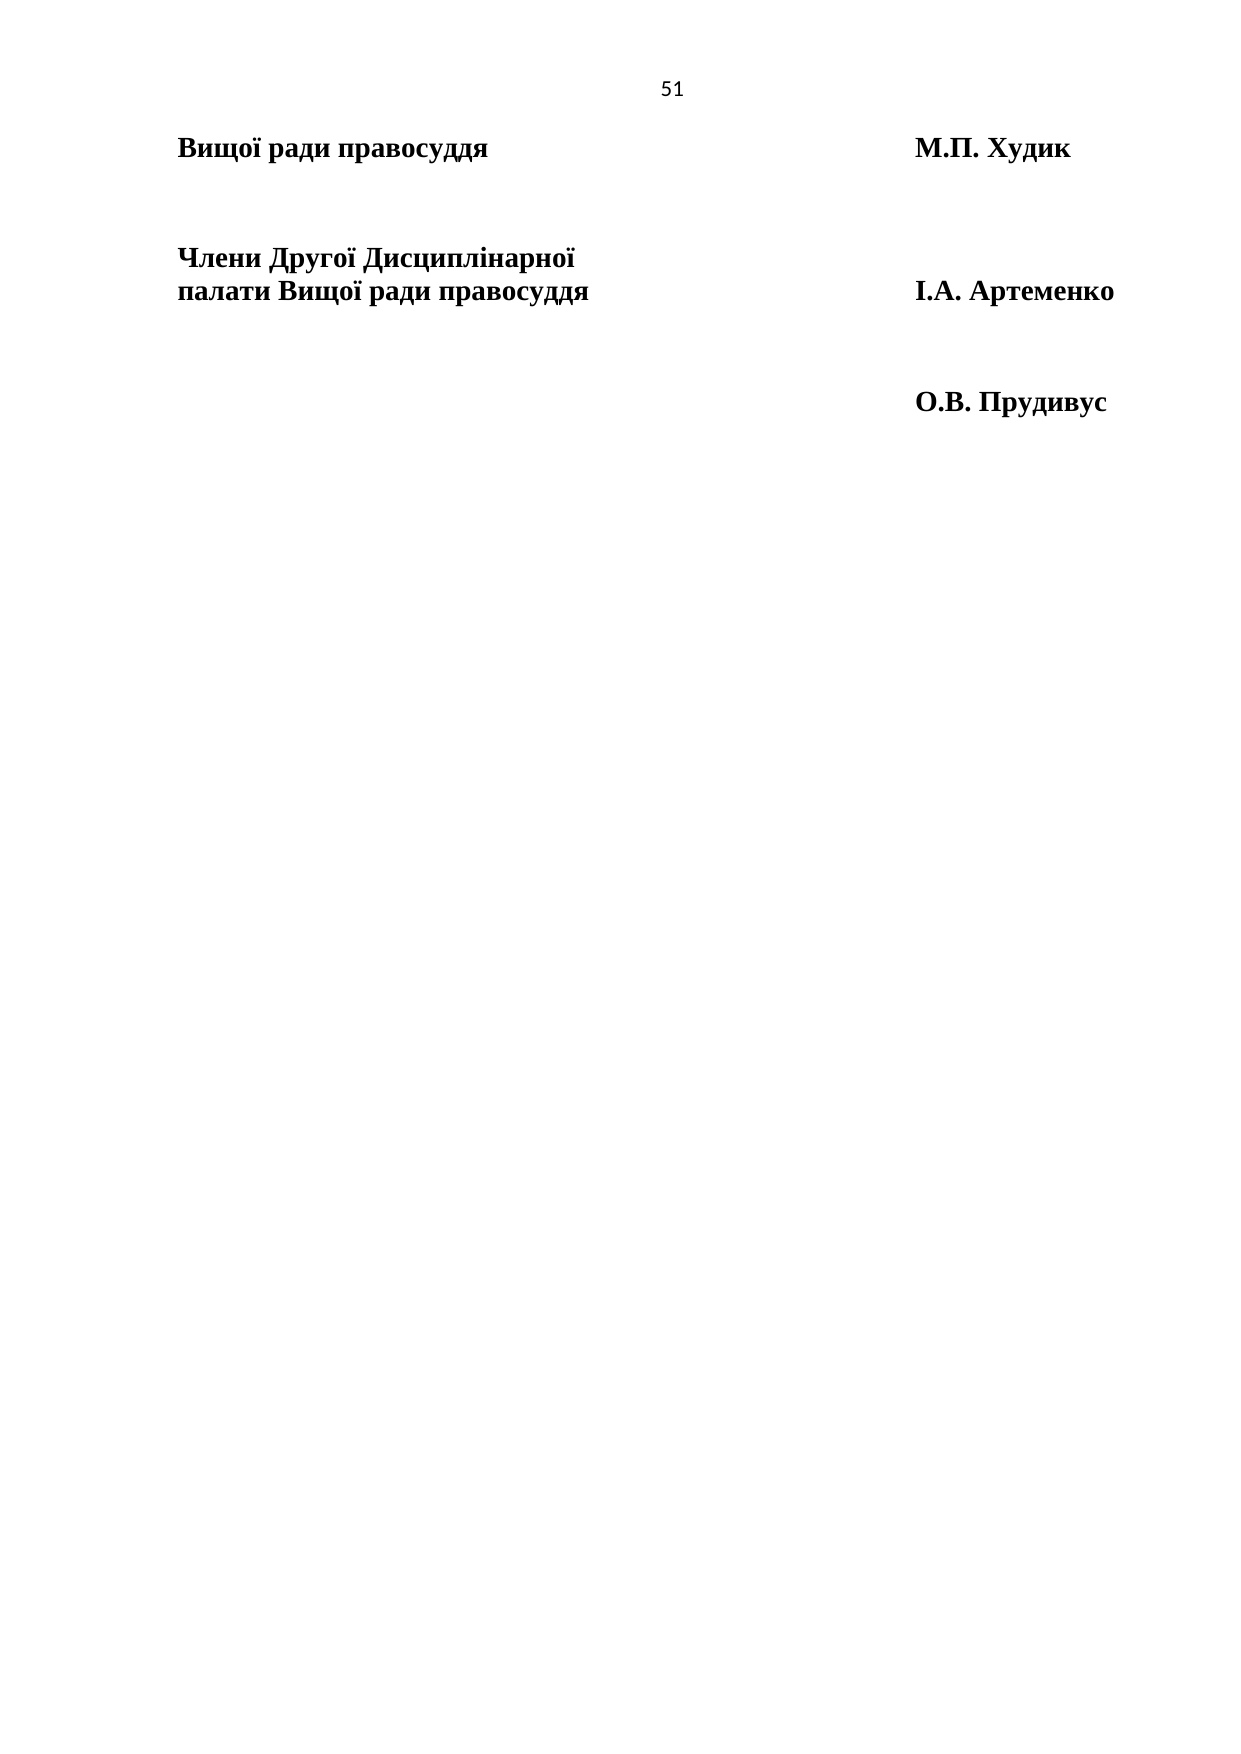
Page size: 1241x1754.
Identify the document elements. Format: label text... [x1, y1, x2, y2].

text палати Вищої ради правосуддя І.А. Артеменко [177, 273, 1167, 307]
text Вищої ради правосуддя М.П. Худик [177, 130, 1167, 163]
text О.В. Прудивус [914, 384, 1167, 417]
text Члени Другої Дисциплінарної [177, 240, 1167, 273]
